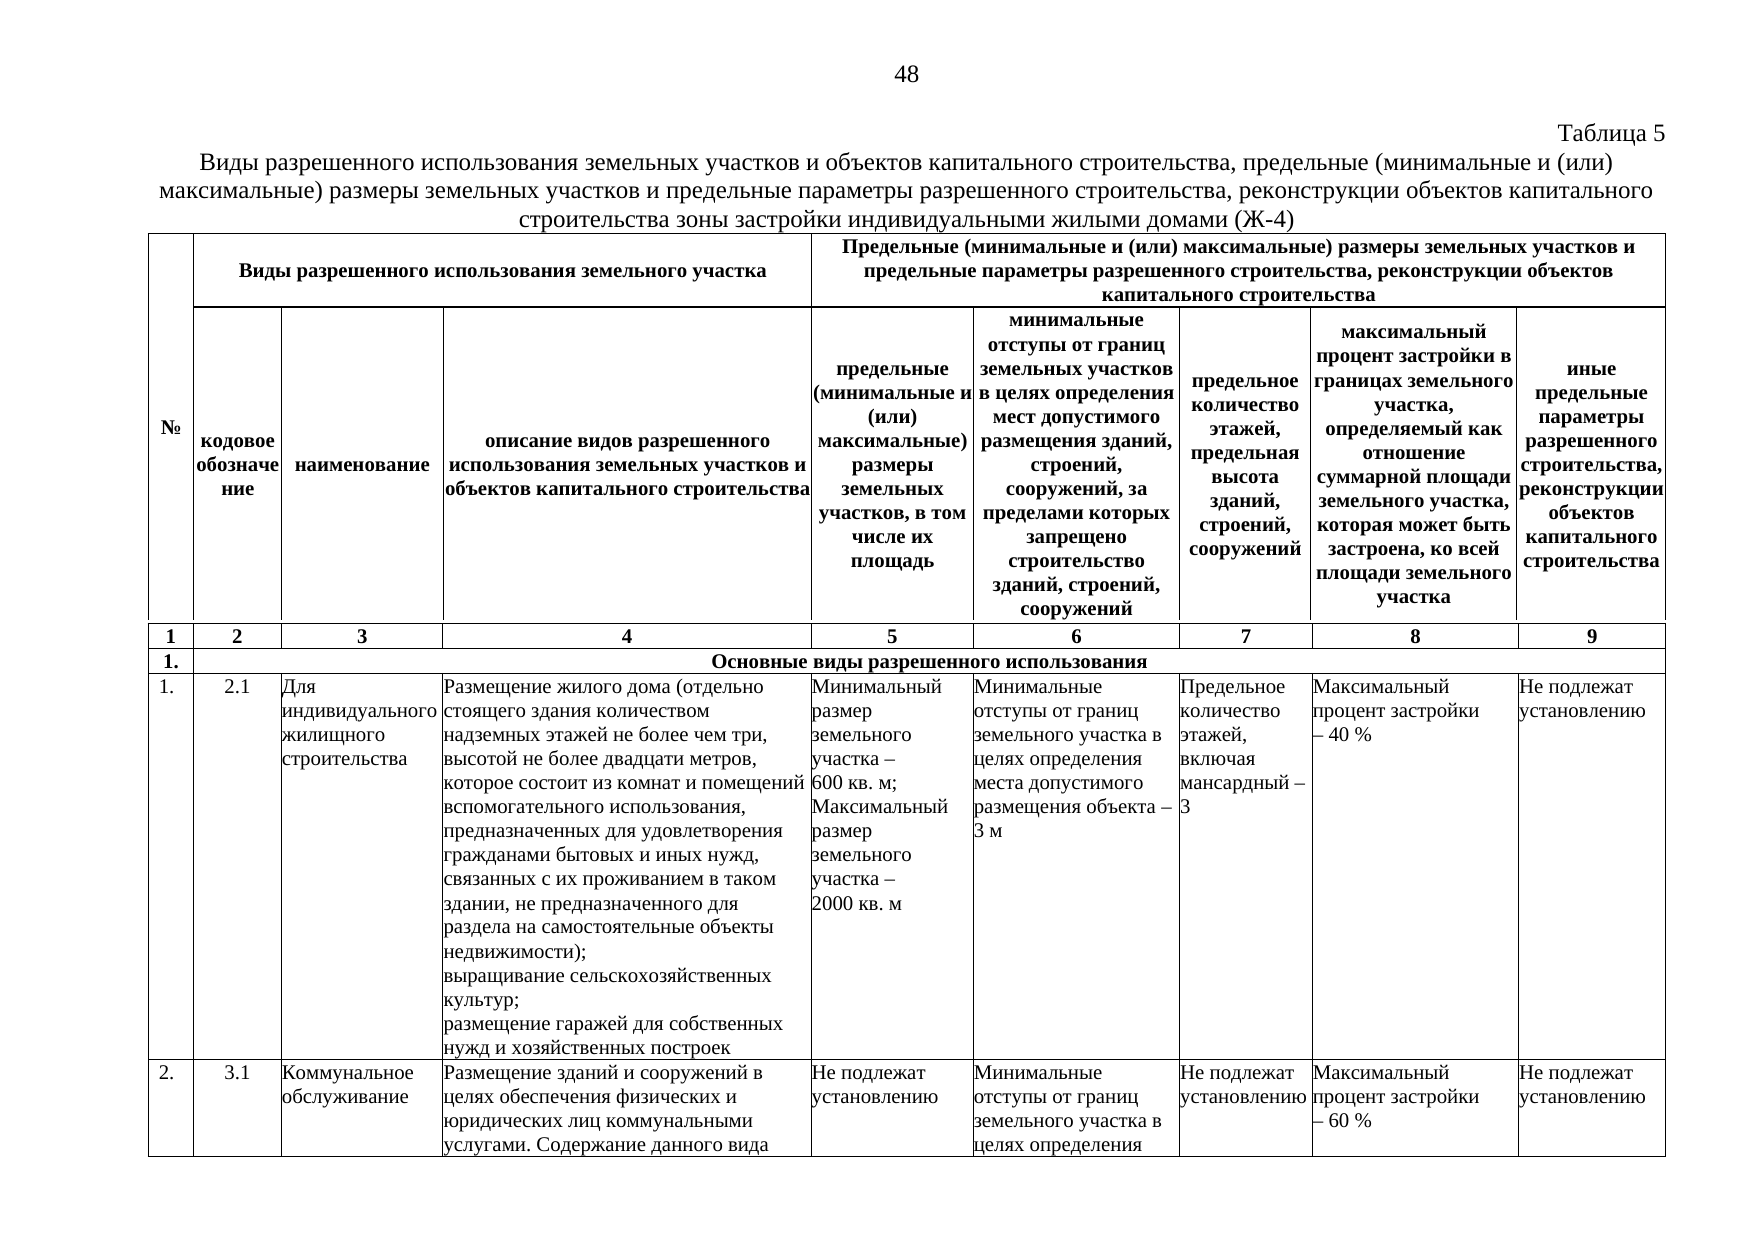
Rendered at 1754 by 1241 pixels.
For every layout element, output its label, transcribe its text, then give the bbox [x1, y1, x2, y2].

table_cell наименование [282, 308, 443, 620]
text Виды разрешенного использования земельных участков и объектов капитального строительства, предельные (минимальные и (или) максимальные) размеры земельных участков и предельные параметры разрешенного строительства, реконструкции объектов капитального строительства зоны застройки индивидуальными жилыми домами (Ж-4) [148, 147, 1665, 233]
table_cell Не подлежат установлению [1180, 1060, 1312, 1156]
table_cell [149, 674, 193, 1059]
table_header Виды разрешенного использования земельного участка [194, 234, 811, 306]
table_cell Не подлежат установлению [812, 1060, 973, 1156]
table_header 2 [194, 624, 281, 648]
table_header 7 [1180, 624, 1312, 648]
table_cell Для индивидуального жилищного строительства [282, 674, 442, 1059]
table_cell 3.1 [194, 1060, 281, 1156]
table_cell [149, 1060, 193, 1156]
table_cell 1. [149, 649, 193, 673]
table_header 8 [1313, 624, 1518, 648]
table_cell Минимальный размер земельного участка – 600 кв. м; Максимальный размер земельного участка – 2000 кв. м [812, 674, 973, 1059]
table_header Предельные (минимальные и (или) максимальные) размеры земельных участков и предельные параметры разрешенного строительства, реконструкции объектов капитального строительства [812, 234, 1665, 306]
table_cell Максимальный процент застройки – 40 % [1313, 674, 1518, 1059]
table_header 4 [443, 624, 811, 648]
table_header 9 [1519, 624, 1665, 648]
table_cell Размещение жилого дома (отдельно стоящего здания количеством надземных этажей не более чем три, высотой не более двадцати метров, которое состоит из комнат и помещений вспомогательного использования, предназначенных для удовлетворения гражданами бытовых и иных нужд, связанных с их проживанием в таком здании, не предназначенного для раздела на самостоятельные объекты недвижимости); выращивание сельскохозяйственных культур; размещение гаражей для собственных нужд и хозяйственных построек [443, 674, 811, 1059]
table_cell Не подлежат установлению [1519, 1060, 1665, 1156]
table_header 3 [282, 624, 442, 648]
table_cell Коммунальное обслуживание [282, 1060, 442, 1156]
table_header № [149, 234, 193, 620]
table_cell описание видов разрешенного использования земельных участков и объектов капитального строительства [444, 308, 811, 620]
table_header 6 [974, 624, 1179, 648]
table_header 5 [812, 624, 973, 648]
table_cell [974, 1060, 1179, 1156]
table_cell предельное количество этажей, предельная высота зданий, строений, сооружений [1180, 308, 1310, 620]
text Таблица 5 [148, 118, 1665, 147]
table_cell кодовое обозначение [194, 308, 281, 620]
table_cell максимальный процент застройки в границах земельного участка, определяемый как отношение суммарной площади земельного участка, которая может быть застроена, ко всей площади земельного участка [1311, 308, 1516, 620]
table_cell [443, 1060, 811, 1156]
table_cell Основные виды разрешенного использования [194, 649, 1665, 673]
table_header 1 [149, 624, 193, 648]
table_cell предельные (минимальные и (или) максимальные) размеры земельных участков, в том числе их площадь [812, 308, 973, 620]
table_cell Минимальные отступы от границ земельного участка в целях определения места допустимого размещения объекта – 3 м [974, 674, 1179, 1059]
table_cell Максимальный процент застройки – 60 % [1313, 1060, 1518, 1156]
table_cell иные предельные параметры разрешенного строительства, реконструкции объектов капитального строительства [1517, 308, 1665, 620]
table_cell Предельное количество этажей, включая мансардный – 3 [1180, 674, 1312, 1059]
table_cell 2.1 [194, 674, 281, 1059]
table_cell минимальные отступы от границ земельных участков в целях определения мест допустимого размещения зданий, строений, сооружений, за пределами которых запрещено строительство зданий, строений, сооружений [974, 308, 1179, 620]
table_cell Не подлежат установлению [1519, 674, 1665, 1059]
